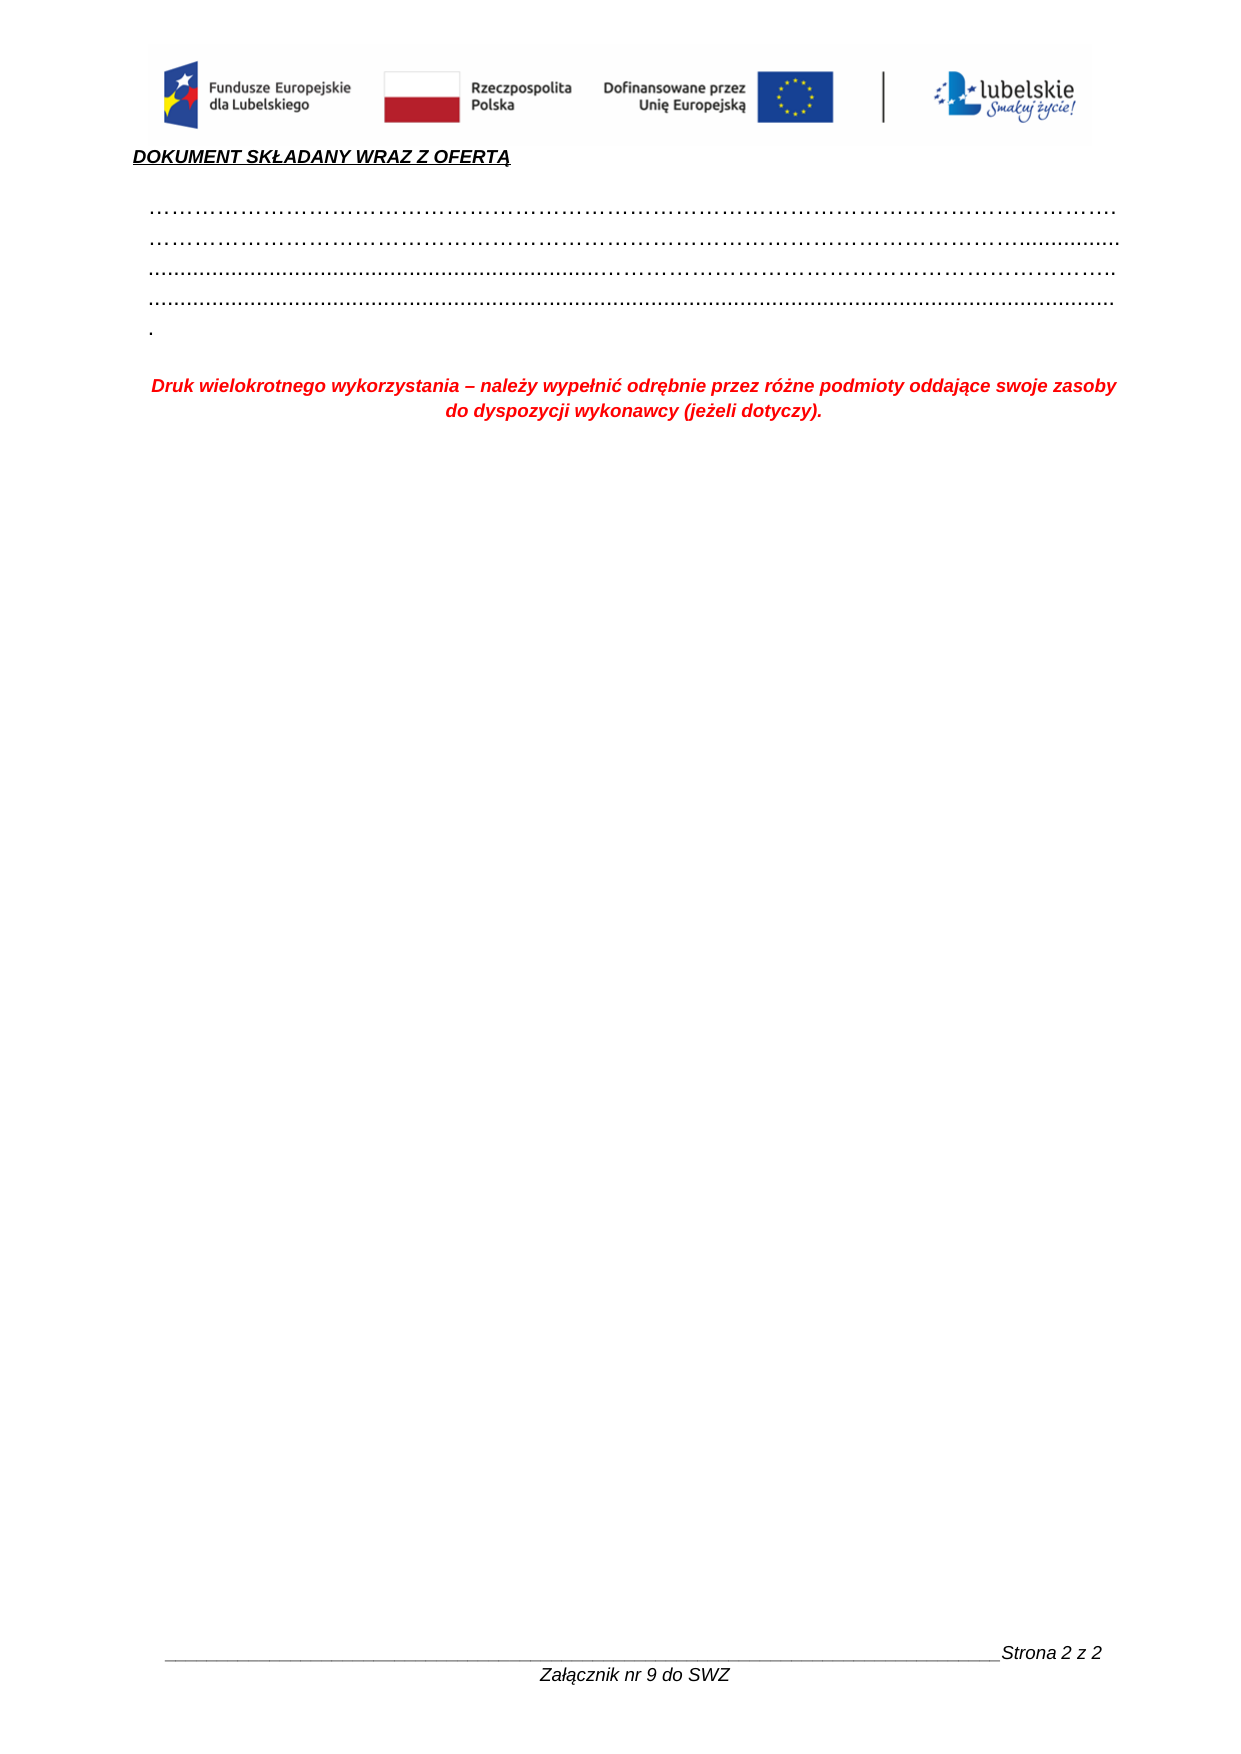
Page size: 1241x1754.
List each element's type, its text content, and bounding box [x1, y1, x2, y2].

text ......................................................................................................................................................... [148, 284, 1122, 341]
picture [147, 44, 1093, 146]
text Druk wielokrotnego wykorzystania – należy wypełnić odrębnie przez różne podmioty oddające swoje zasoby do dyspozycji wykonawcy (jeżeli dotyczy). [148, 374, 1122, 421]
text ……………………………………………………………………………………………………………….…………………………………………………………………………………………………….......................................................................................………………………………………………………….. [148, 193, 1122, 280]
